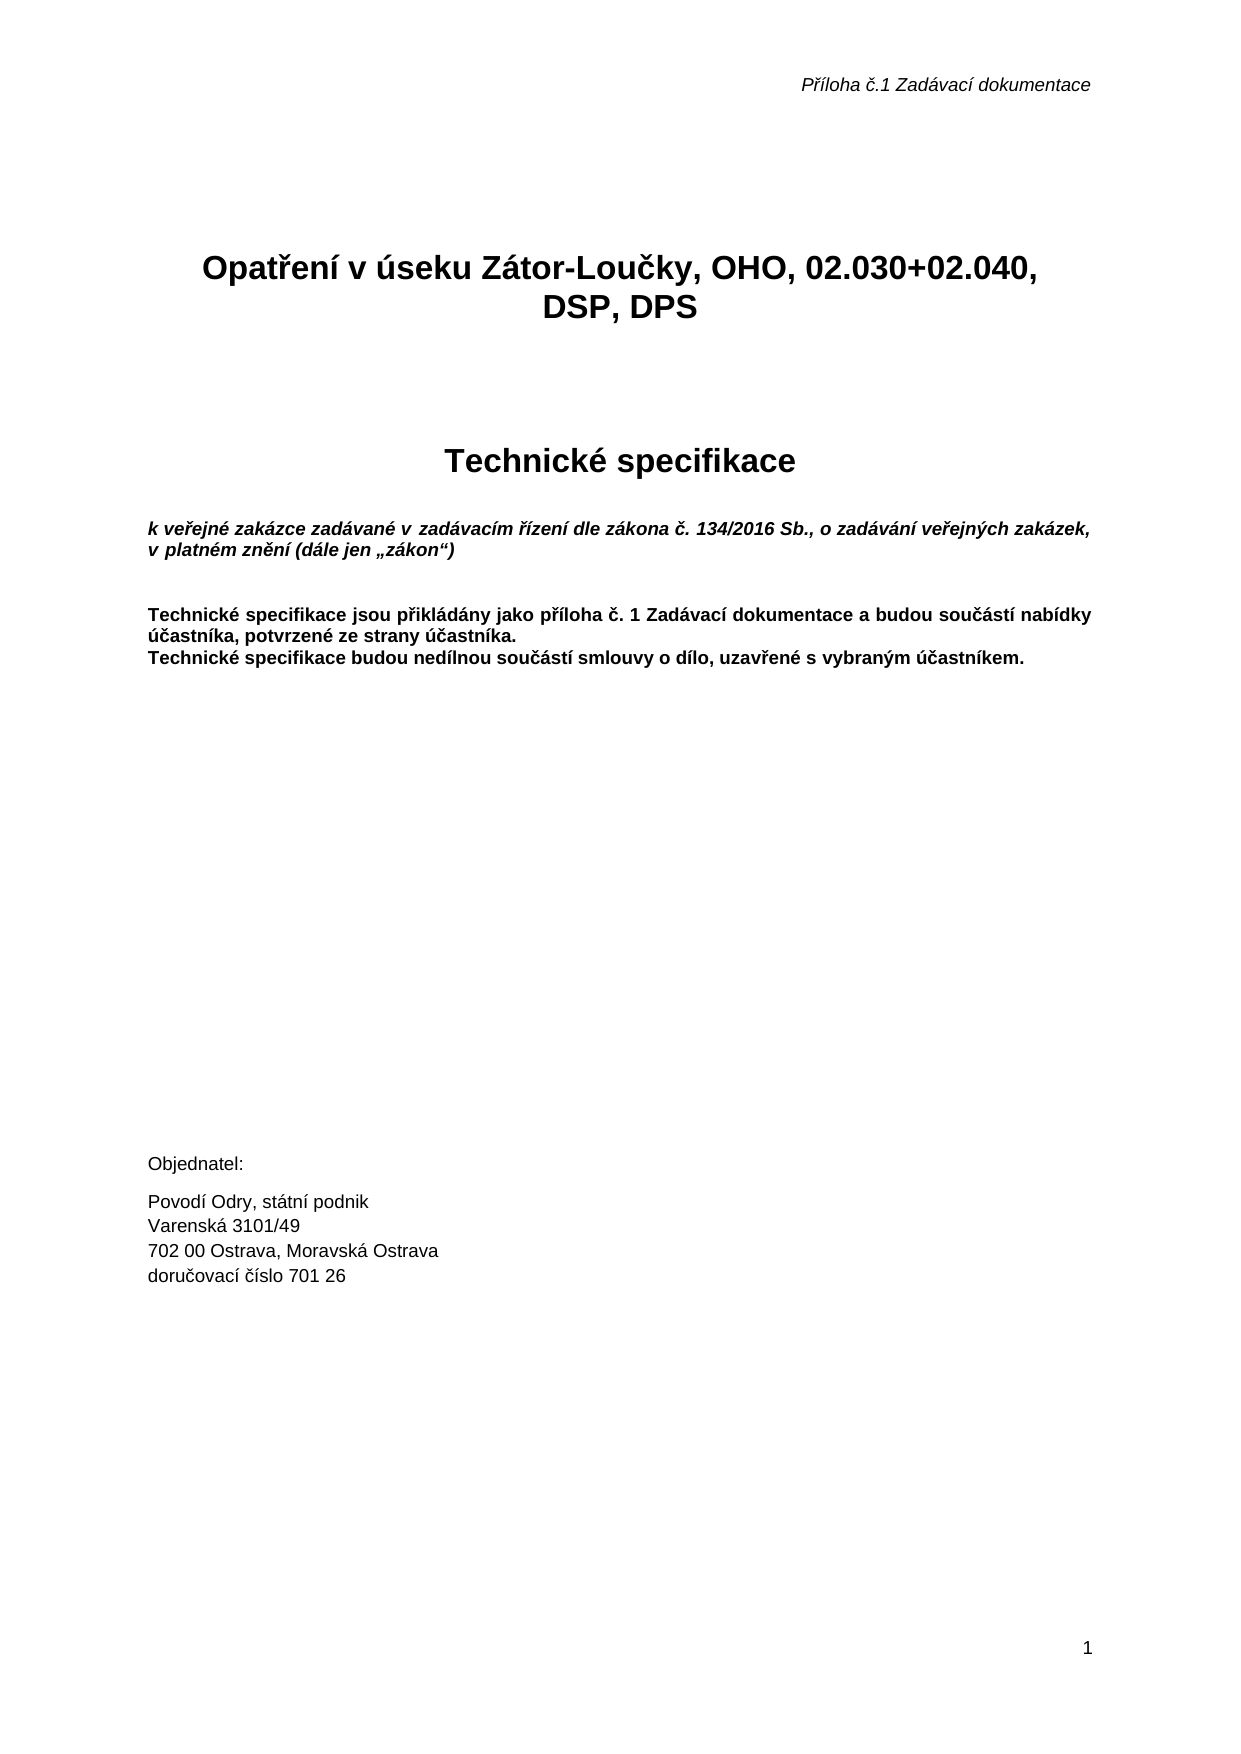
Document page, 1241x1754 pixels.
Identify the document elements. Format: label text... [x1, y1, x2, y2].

text Opatření v úseku Zátor-Loučky, OHO, 02.030+02.040, DSP, DPS [148, 248, 1093, 325]
text 702 00 Ostrava, Moravská Ostrava [148, 1240, 1093, 1262]
text Objednatel: [148, 1153, 1093, 1175]
text doručovací číslo 701 26 [148, 1265, 1093, 1286]
text Technické specifikace jsou přikládány jako příloha č. 1 Zadávací dokumentace a budou součástí nabídky účastníka, potvrzené ze strany účastníka. [148, 604, 1093, 647]
text k veřejné zakázce zadávané v zadávacím řízení dle zákona č. 134/2016 Sb., o zadávání veřejných zakázek, v platném znění (dále jen „zákon“) [148, 517, 1093, 561]
text Technické specifikace [148, 441, 1093, 479]
text Povodí Odry, státní podnik [148, 1191, 1093, 1212]
text Varenská 3101/49 [148, 1215, 1093, 1237]
text Technické specifikace budou nedílnou součástí smlouvy o dílo, uzavřené s vybraným účastníkem. [148, 647, 1093, 668]
